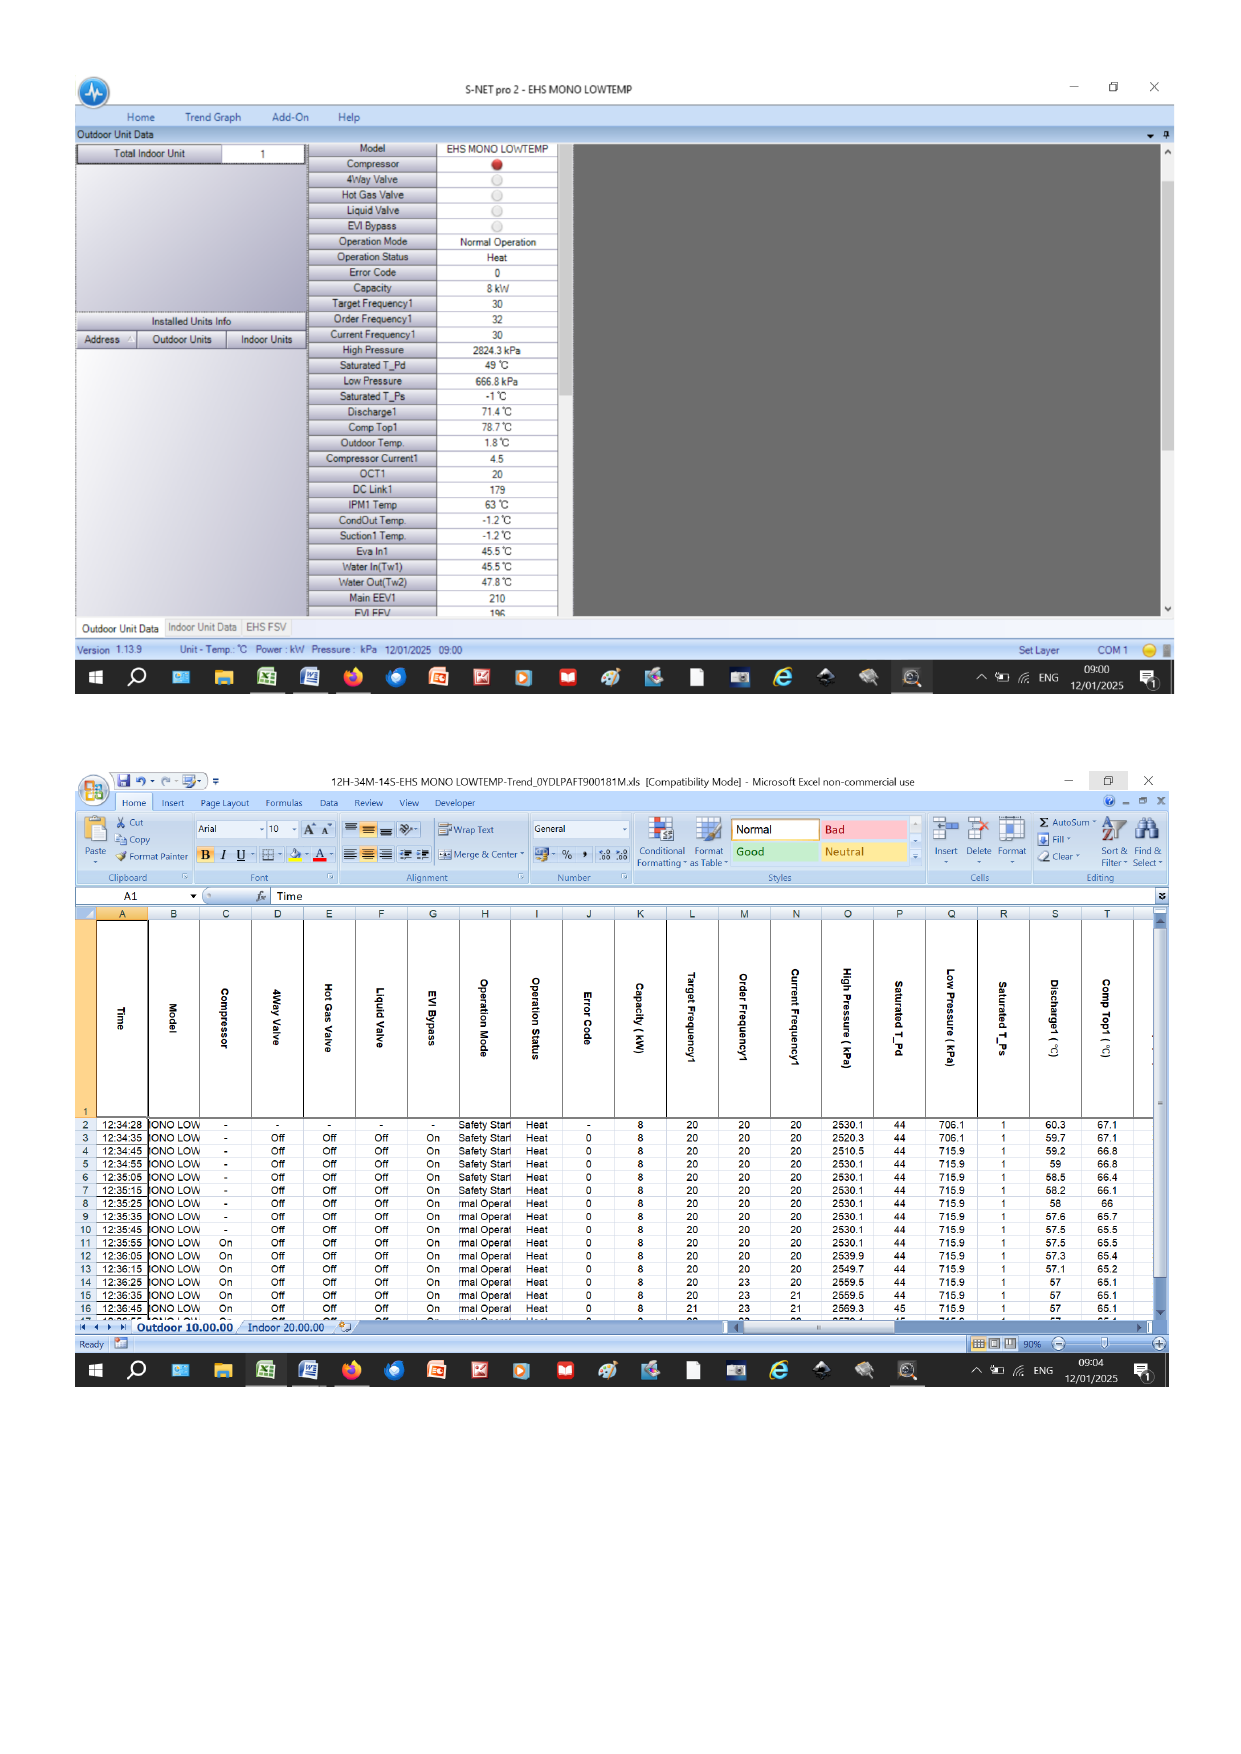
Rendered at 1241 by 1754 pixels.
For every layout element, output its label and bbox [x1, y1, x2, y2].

picture [75, 771, 1169, 1387]
picture [75, 75, 1175, 694]
